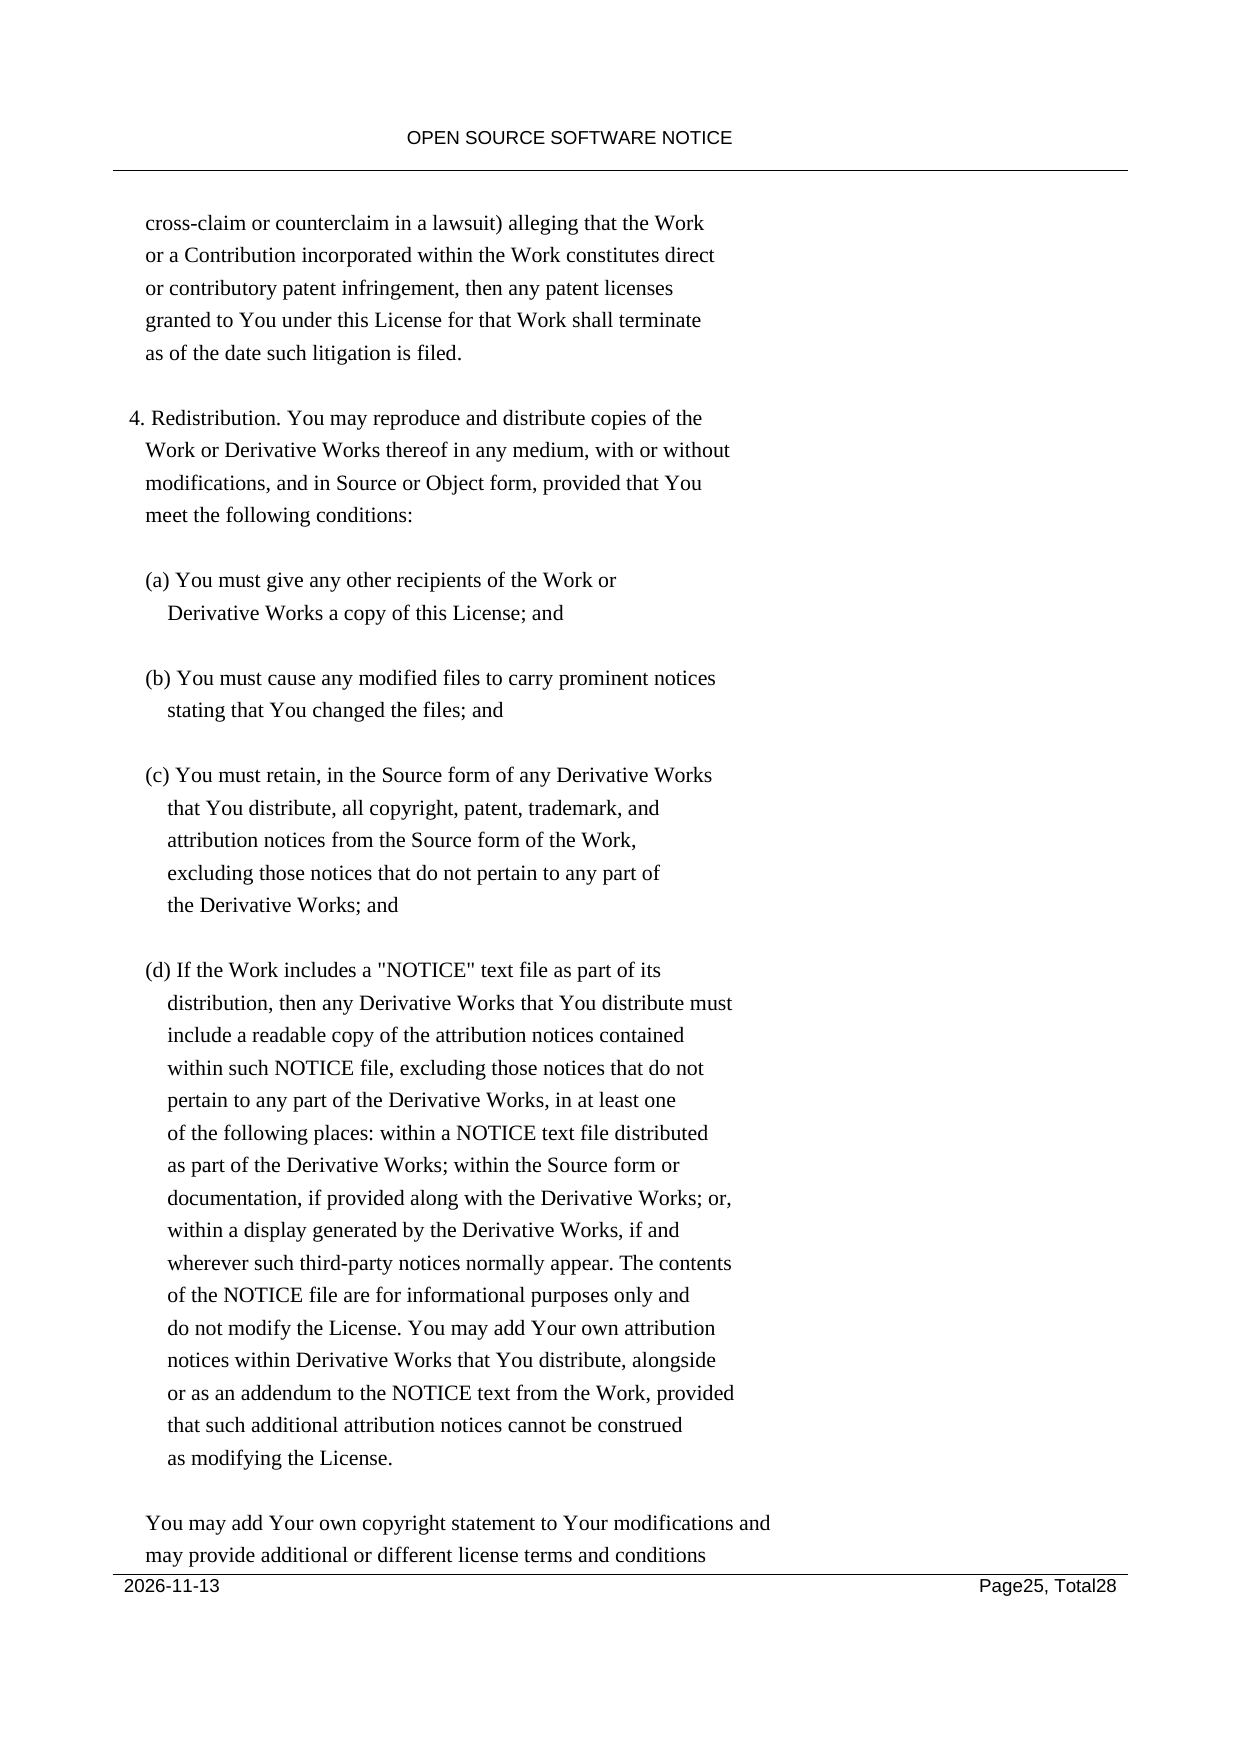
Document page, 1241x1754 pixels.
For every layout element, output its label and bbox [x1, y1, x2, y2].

text [112, 206, 1128, 1571]
